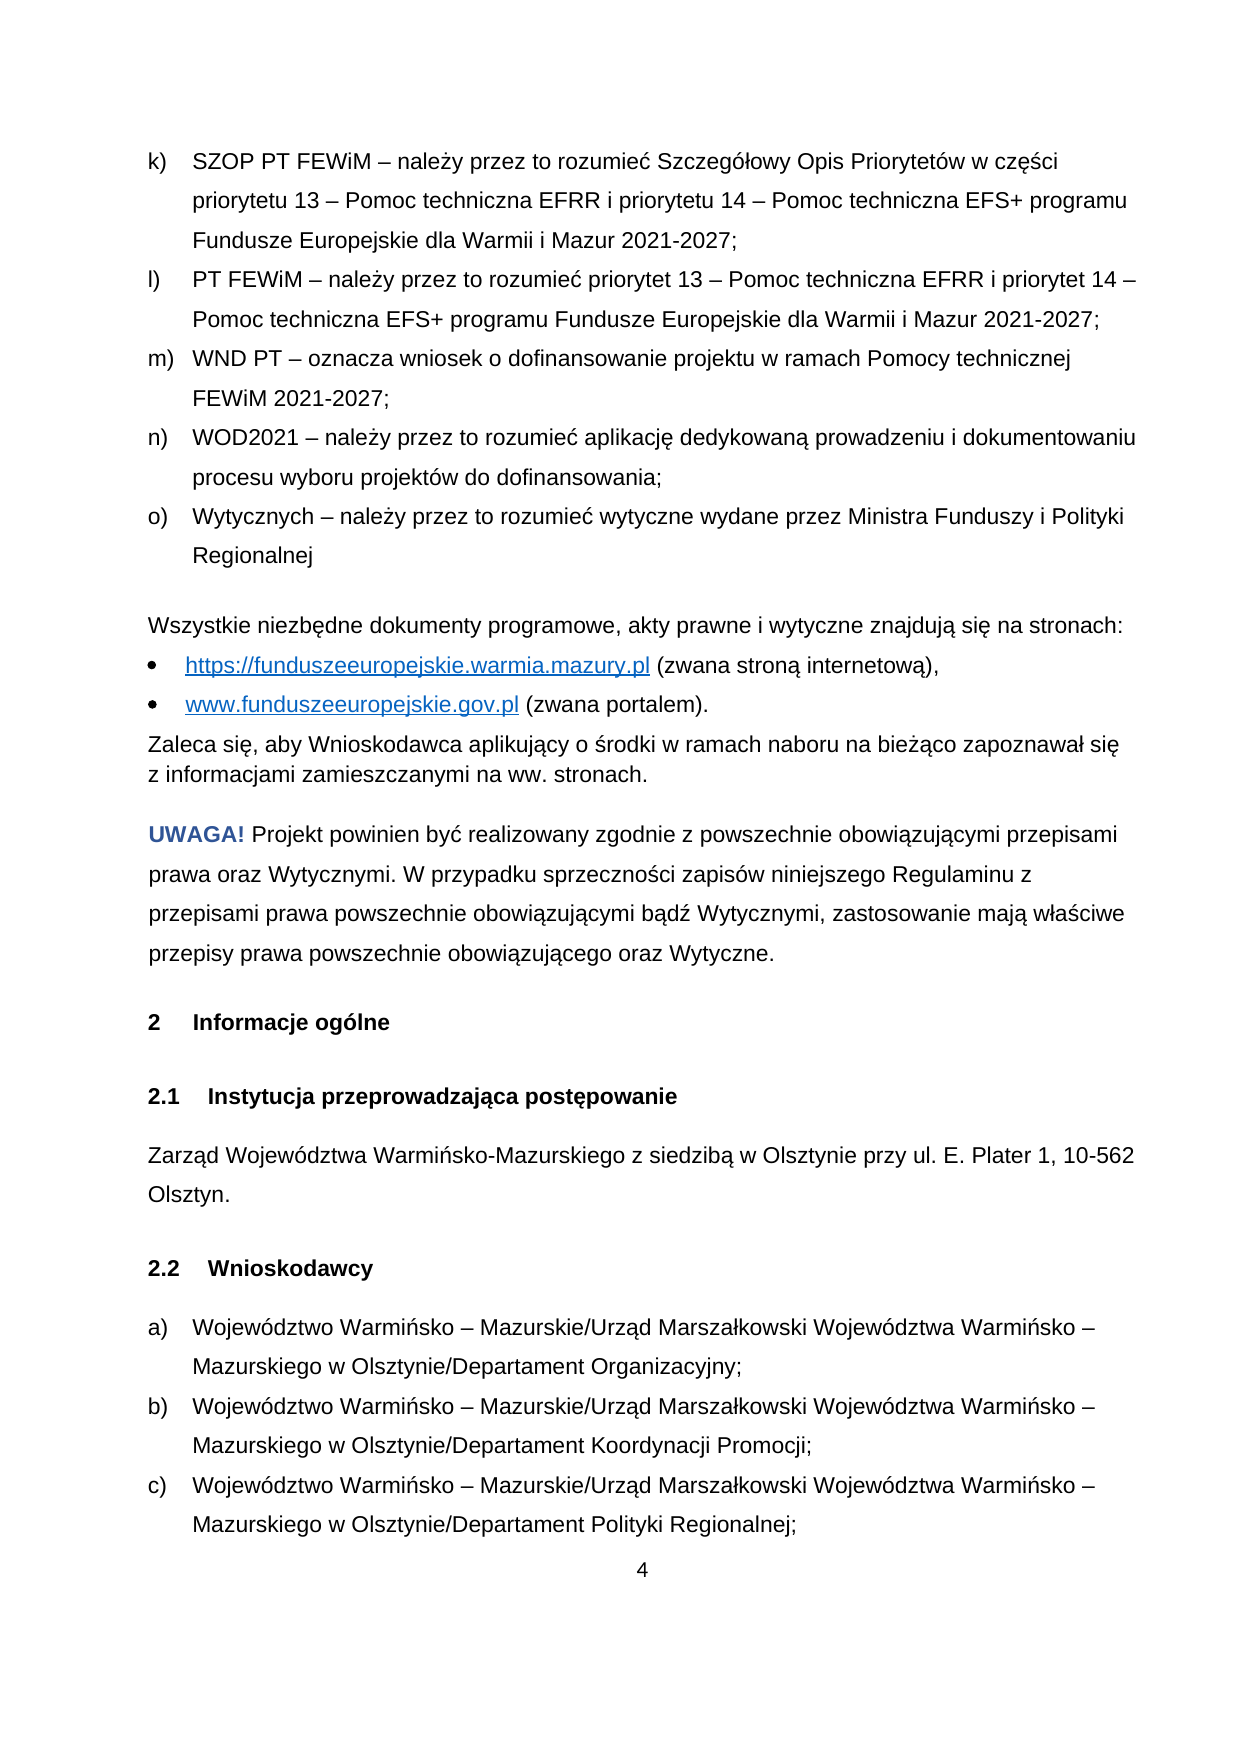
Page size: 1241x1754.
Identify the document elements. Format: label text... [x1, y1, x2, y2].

list Wytycznych – należy przez to rozumieć wytyczne wydane przez Ministra Funduszy i Polityki Regionalnej [148, 503, 1137, 569]
list PT FEWiM – należy przez to rozumieć priorytet 13 – Pomoc techniczna EFRR i priorytet 14 – Pomoc techniczna EFS+ programu Fundusze Europejskie dla Warmii i Mazur 2021-2027; [148, 266, 1137, 332]
list WND PT – oznacza wniosek o dofinansowanie projektu w ramach Pomocy technicznej FEWiM 2021-2027; [148, 345, 1137, 411]
list www.funduszeeuropejskie.gov.pl (zwana portalem). [148, 691, 1137, 717]
subtitle Instytucja przeprowadzająca postępowanie [148, 1083, 1137, 1109]
text UWAGA! Projekt powinien być realizowany zgodnie z powszechnie obowiązującymi przepisami prawa oraz Wytycznymi. W przypadku sprzeczności zapisów niniejszego Regulaminu z przepisami prawa powszechnie obowiązującymi bądź Wytycznymi, zastosowanie mają właściwe przepisy prawa powszechnie obowiązującego oraz Wytyczne. [148, 821, 1137, 966]
text Wszystkie niezbędne dokumenty programowe, akty prawne i wytyczne znajdują się na stronach: [148, 612, 1137, 638]
subtitle Informacje ogólne [148, 1009, 1137, 1036]
text Zaleca się, aby Wnioskodawca aplikujący o środki w ramach naboru na bieżąco zapoznawał się z informacjami zamieszczanymi na ww. stronach. [148, 731, 1137, 787]
list Województwo Warmińsko – Mazurskie/Urząd Marszałkowski Województwa Warmińsko – Mazurskiego w Olsztynie/Departament Koordynacji Promocji; [148, 1393, 1137, 1458]
list WOD2021 – należy przez to rozumieć aplikację dedykowaną prowadzeniu i dokumentowaniu procesu wyboru projektów do dofinansowania; [148, 424, 1137, 490]
list Województwo Warmińsko – Mazurskie/Urząd Marszałkowski Województwa Warmińsko – Mazurskiego w Olsztynie/Departament Organizacyjny; [148, 1314, 1137, 1379]
list Zarząd Województwa Warmińsko-Mazurskiego z siedzibą w Olsztynie przy ul. E. Plater 1, 10-562 Olsztyn. [148, 1142, 1137, 1208]
list https://funduszeeuropejskie.warmia.mazury.pl (zwana stroną internetową), [148, 652, 1137, 678]
list Województwo Warmińsko – Mazurskie/Urząd Marszałkowski Województwa Warmińsko – Mazurskiego w Olsztynie/Departament Polityki Regionalnej; [148, 1472, 1137, 1537]
subtitle Wnioskodawcy [148, 1255, 1137, 1281]
list SZOP PT FEWiM – należy przez to rozumieć Szczegółowy Opis Priorytetów w części priorytetu 13 – Pomoc techniczna EFRR i priorytetu 14 – Pomoc techniczna EFS+ programu Fundusze Europejskie dla Warmii i Mazur 2021-2027; [148, 148, 1137, 253]
